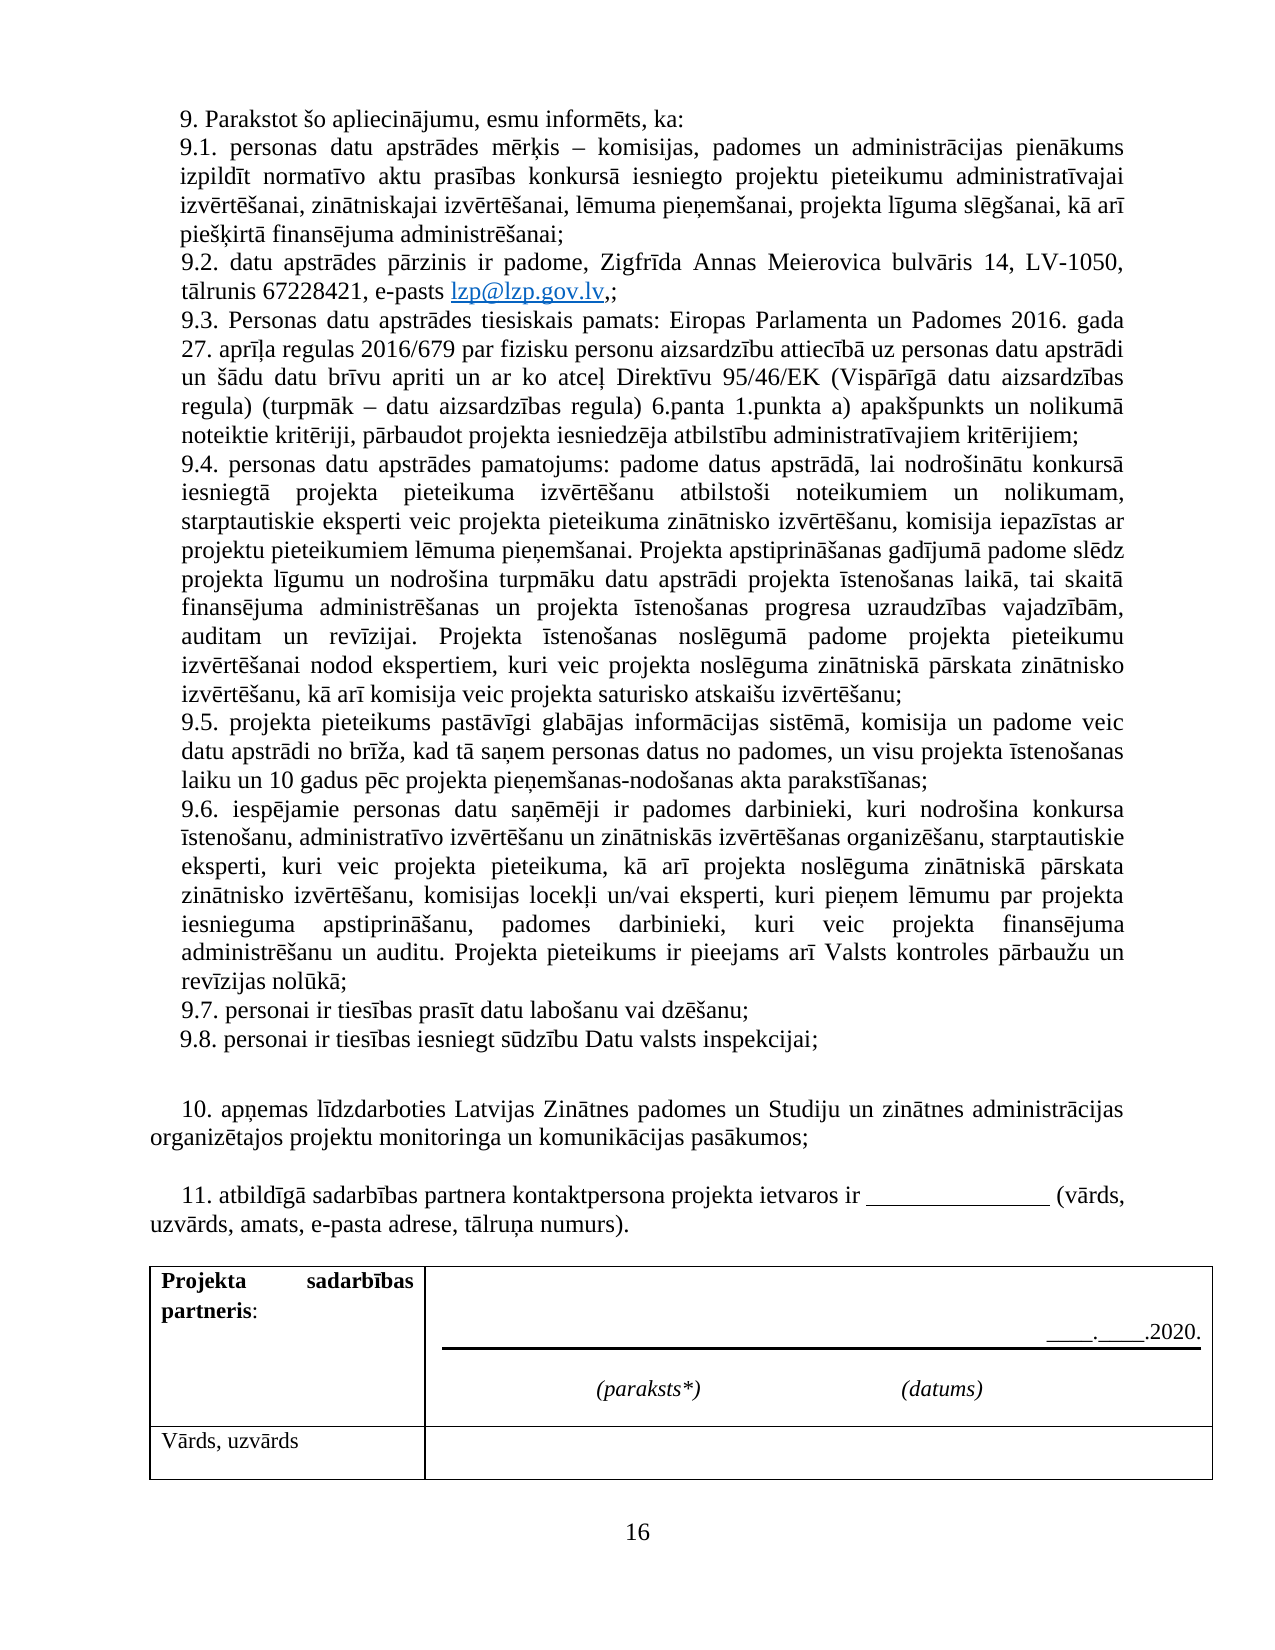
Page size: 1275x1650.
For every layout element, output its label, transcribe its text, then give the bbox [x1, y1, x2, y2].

text 11. atbildīgā sadarbības partnera kontaktpersona projekta ietvaros ir (vārds, uzvārds, amats, e-pasta adrese, tālruņa numurs). [150, 1180, 1125, 1237]
table_cell Vārds, uzvārds [151, 1427, 424, 1478]
text 9.8. personai ir tiesības iesniegt sūdzību Datu valsts inspekcijai; [150, 1024, 1125, 1052]
table_header ____.____.2020. (paraksts*) (datums) [426, 1267, 1212, 1426]
table_header Projekta sadarbības partneris: [151, 1267, 424, 1426]
table_cell [426, 1427, 1212, 1478]
text 9.4. personas datu apstrādes pamatojums: padome datus apstrādā, lai nodrošinātu konkursā iesniegtā projekta pieteikuma izvērtēšanu atbilstoši noteikumiem un nolikumam, starptautiskie eksperti veic projekta pieteikuma zinātnisko izvērtēšanu, komisija iepazīstas ar projektu pieteikumiem lēmuma pieņemšanai. Projekta apstiprināšanas gadījumā padome slēdz projekta līgumu un nodrošina turpmāku datu apstrādi projekta īstenošanas laikā, tai skaitā finansējuma administrēšanas un projekta īstenošanas progresa uzraudzības vajadzībām, auditam un revīzijai. Projekta īstenošanas noslēgumā padome projekta pieteikumu izvērtēšanai nodod ekspertiem, kuri veic projekta noslēguma zinātniskā pārskata zinātnisko izvērtēšanu, kā arī komisija veic projekta saturisko atskaišu izvērtēšanu; [181, 449, 1125, 707]
text 9.5. projekta pieteikums pastāvīgi glabājas informācijas sistēmā, komisija un padome veic datu apstrādi no brīža, kad tā saņem personas datus no padomes, un visu projekta īstenošanas laiku un 10 gadus pēc projekta pieņemšanas-nodošanas akta parakstīšanas; [181, 707, 1125, 794]
text 9.6. iespējamie personas datu saņēmēji ir padomes darbinieki, kuri nodrošina konkursa īstenošanu, administratīvo izvērtēšanu un zinātniskās izvērtēšanas organizēšanu, starptautiskie eksperti, kuri veic projekta pieteikuma, kā arī projekta noslēguma zinātniskā pārskata zinātnisko izvērtēšanu, komisijas locekļi un/vai eksperti, kuri pieņem lēmumu par projekta iesnieguma apstiprināšanu, padomes darbinieki, kuri veic projekta finansējuma administrēšanu un auditu. Projekta pieteikums ir pieejams arī Valsts kontroles pārbaužu un revīzijas nolūkā; [181, 794, 1125, 995]
text 9.1. personas datu apstrādes mērķis – komisijas, padomes un administrācijas pienākums izpildīt normatīvo aktu prasības konkursā iesniegto projektu pieteikumu administratīvajai izvērtēšanai, zinātniskajai izvērtēšanai, lēmuma pieņemšanai, projekta līguma slēgšanai, kā arī piešķirtā finansējuma administrēšanai; [179, 132, 1125, 247]
text 9.7. personai ir tiesības prasīt datu labošanu vai dzēšanu; [181, 995, 1125, 1024]
text 9.2. datu apstrādes pārzinis ir padome, Zigfrīda Annas Meierovica bulvāris 14, LV-1050, tālrunis 67228421, e-pasts lzp@lzp.gov.lv,; [181, 247, 1125, 305]
text 9.3. Personas datu apstrādes tiesiskais pamats: Eiropas Parlamenta un Padomes 2016. gada 27. aprīļa regulas 2016/679 par fizisku personu aizsardzību attiecībā uz personas datu apstrādi un šādu datu brīvu apriti un ar ko atceļ Direktīvu 95/46/EK (Vispārīgā datu aizsardzības regula) (turpmāk – datu aizsardzības regula) 6.panta 1.punkta a) apakšpunkts un nolikumā noteiktie kritēriji, pārbaudot projekta iesniedzēja atbilstību administratīvajiem kritērijiem; [181, 305, 1125, 449]
text 10. apņemas līdzdarboties Latvijas Zinātnes padomes un Studiju un zinātnes administrācijas organizētajos projektu monitoringa un komunikācijas pasākumos; [150, 1094, 1125, 1151]
text 9. Parakstot šo apliecinājumu, esmu informēts, ka: [179, 104, 1125, 132]
